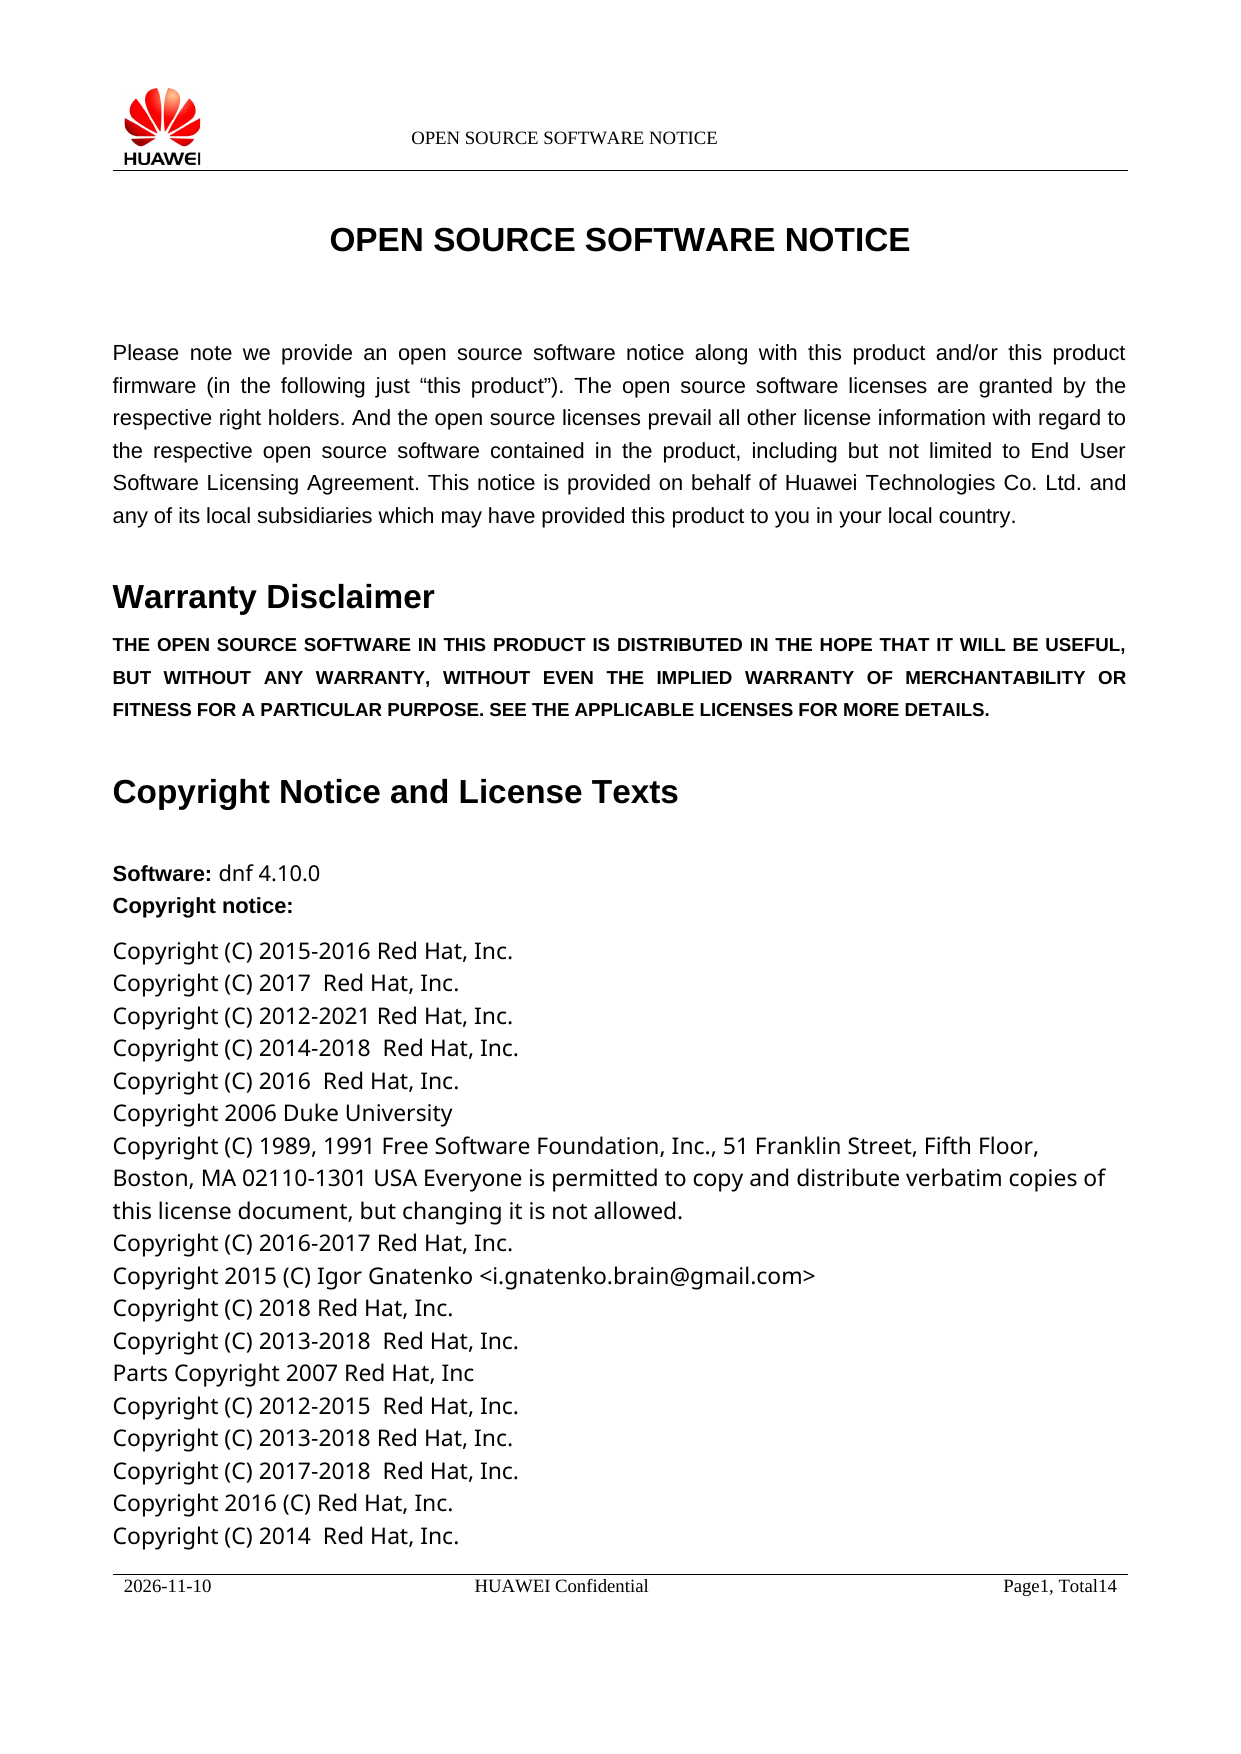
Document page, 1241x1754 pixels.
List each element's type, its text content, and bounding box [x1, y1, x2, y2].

text The open source software in this product is distributed in the hope that it will be useful, but WITHOUT ANY WARRANTY, without even the implied warranty of MERCHANTABILITY or FITNESS FOR A PARTICULAR PURPOSE. See the applicable licenses for more details. [112, 629, 1128, 726]
text Copyright Notice and License Texts [112, 759, 1128, 824]
title Software: dnf 4.10.0 [112, 856, 1128, 889]
text Please note we provide an open source software notice along with this product and/or this product firmware (in the following just “this product”). The open source software licenses are granted by the respective right holders. And the open source licenses prevail all other license information with regard to the respective open source software contained in the product, including but not limited to End User Software Licensing Agreement. This notice is provided on behalf of Huawei Technologies Co. Ltd. and any of its local subsidiaries which may have provided this product to you in your local country. [112, 336, 1128, 531]
text OPEN SOURCE SOFTWARE NOTICE [112, 206, 1128, 271]
picture [124, 88, 201, 165]
text Copyright notice: [112, 889, 1128, 921]
text Warranty Disclaimer [112, 564, 1128, 629]
